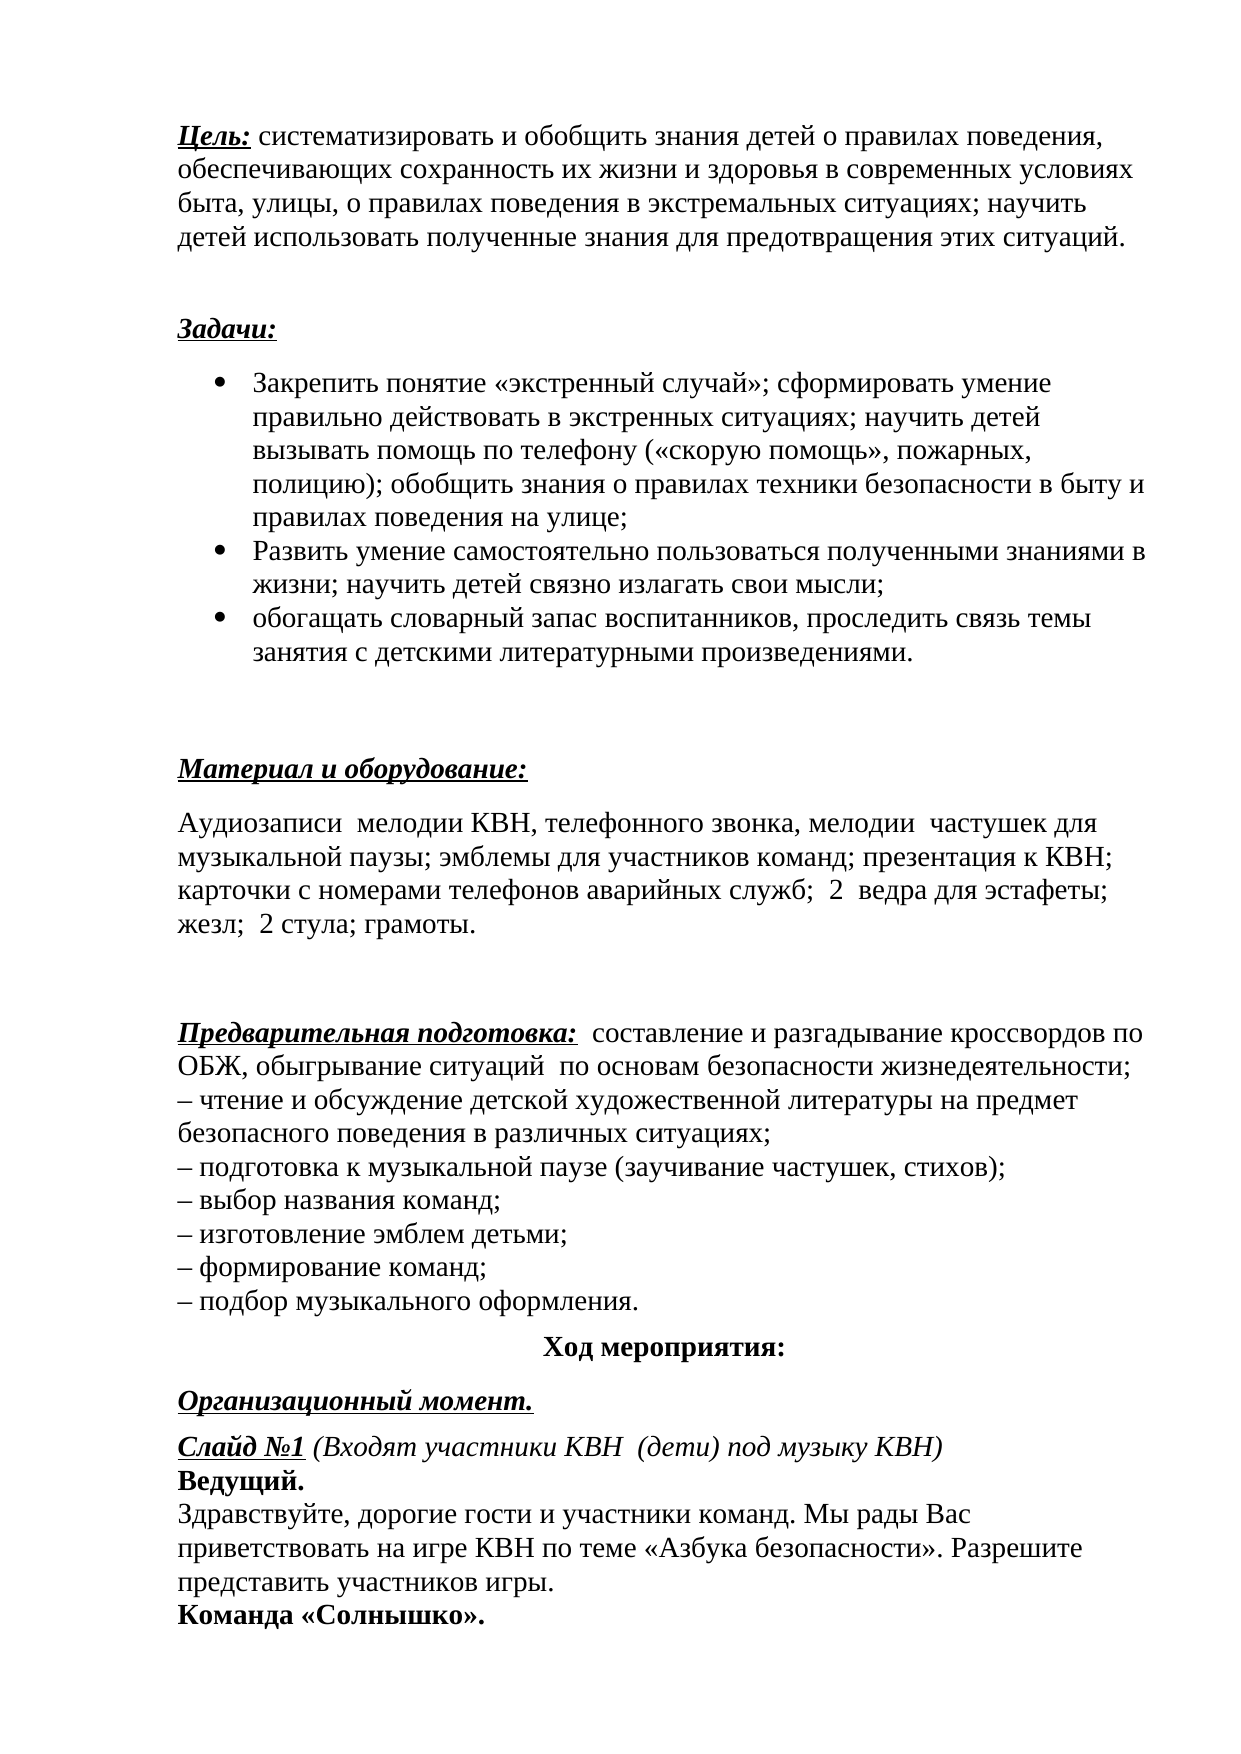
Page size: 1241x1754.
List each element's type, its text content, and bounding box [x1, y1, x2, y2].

text Задачи: [177, 311, 1152, 344]
text Здравствуйте, дорогие гости и участники команд. Мы рады Вас приветствовать на игре КВН по теме «Азбука безопасности». Разрешите представить участников игры. [177, 1497, 1152, 1597]
text Предварительная подготовка: составление и разгадывание кроссвордов по ОБЖ, обыгрывание ситуаций по основам безопасности жизнедеятельности; – чтение и обсуждение детской художественной литературы на предмет безопасного поведения в различных ситуациях; – подготовка к музыкальной паузе (заучивание частушек, стихов); – выбор названия команд; – изготовление эмблем детьми; – формирование команд; – подбор музыкального оформления. [177, 1015, 1152, 1317]
text Команда «Солнышко». [177, 1597, 1152, 1631]
list Закрепить понятие «экстренный случай»; сформировать умение правильно действовать в экстренных ситуациях; научить детей вызывать помощь по телефону («скорую помощь», пожарных, полицию); обобщить знания о правилах техники безопасности в быту и правилах поведения на улице; [215, 365, 1152, 533]
list Развить умение самостоятельно пользоваться полученными знаниями в жизни; научить детей связно излагать свои мысли; [215, 533, 1152, 600]
text Цель: систематизировать и обобщить знания детей о правилах поведения, обеспечивающих сохранность их жизни и здоровья в современных условиях быта, улицы, о правилах поведения в экстремальных ситуациях; научить детей использовать полученные знания для предотвращения этих ситуаций. [177, 118, 1152, 252]
text Слайд №1 (Входят участники КВН (дети) под музыку КВН) [177, 1429, 1152, 1463]
text Ведущий. [177, 1463, 1152, 1497]
text Аудиозаписи мелодии КВН, телефонного звонка, мелодии частушек для музыкальной паузы; эмблемы для участников команд; презентация к КВН; карточки с номерами телефонов аварийных служб; 2 ведра для эстафеты; жезл; 2 стула; грамоты. [177, 805, 1152, 939]
text Материал и оборудование: [177, 751, 1152, 784]
text Организационный момент. [177, 1383, 1152, 1417]
text Ход мероприятия: [177, 1329, 1152, 1363]
list обогащать словарный запас воспитанников, проследить связь темы занятия с детскими литературными произведениями. [215, 600, 1152, 667]
